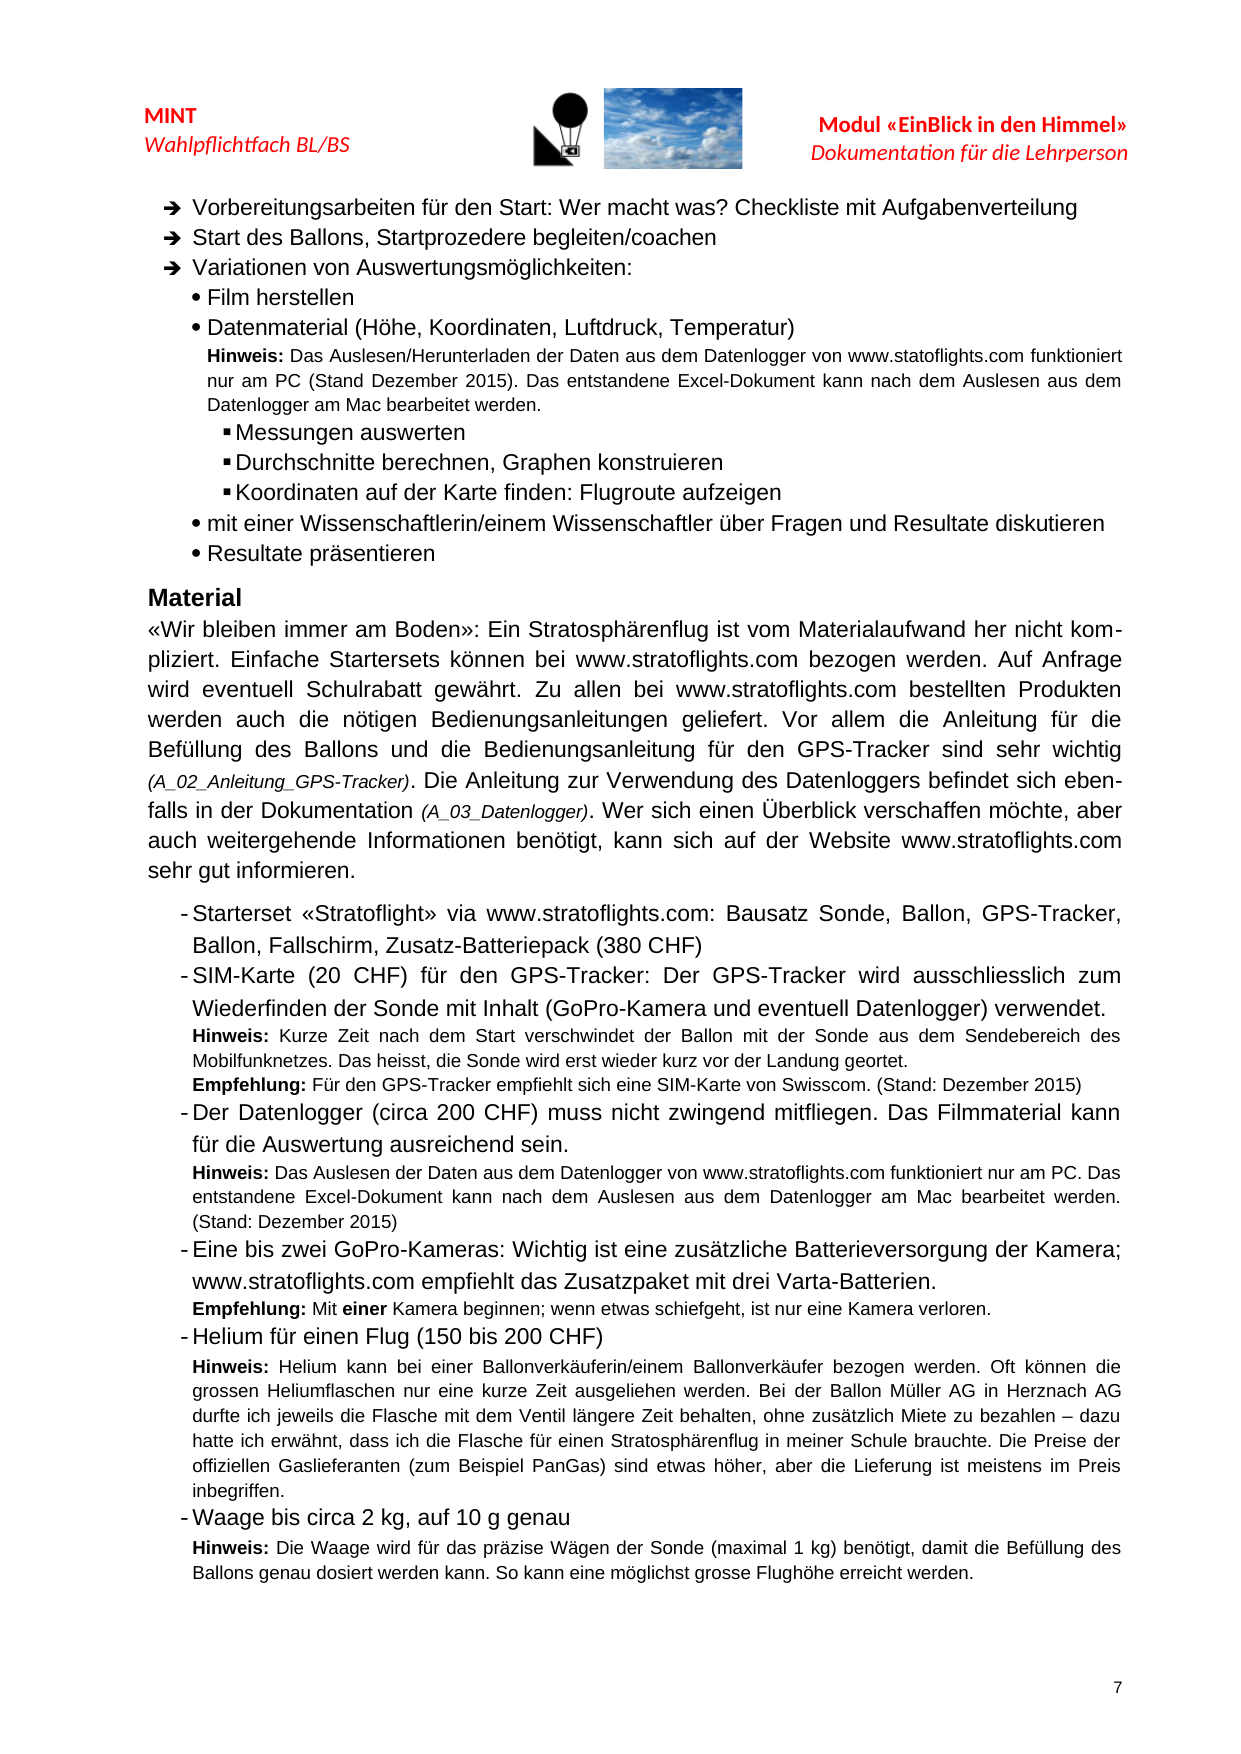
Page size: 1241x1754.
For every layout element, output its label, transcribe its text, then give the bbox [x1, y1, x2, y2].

list Eine bis zwei GoPro-Kameras: Wichtig ist eine zusätzliche Batterieversorgung der Kamera; www.stratoflights.com empfiehlt das Zusatzpaket mit drei Varta-Batterien. [177, 1236, 1122, 1294]
list Waage bis circa 2 kg, auf 10 g genau [177, 1504, 1122, 1533]
picture [603, 88, 743, 169]
list Durchschnitte berechnen, Graphen konstruieren [222, 449, 1122, 476]
list Hinweis: Die Waage wird für das präzise Wägen der Sonde (maximal 1 kg) benötigt, damit die Befüllung des Ballons genau dosiert werden kann. So kann eine möglichst grosse Flughöhe erreicht werden. [192, 1537, 1122, 1583]
list Hinweis: Das Auslesen der Daten aus dem Datenlogger von www.stratoflights.com funktioniert nur am PC. Das entstandene Excel-Dokument kann nach dem Auslesen aus dem Datenlogger am Mac bearbeitet werden. (Stand: Dezember 2015) [192, 1161, 1122, 1233]
list mit einer Wissenschaftlerin/einem Wissenschaftler über Fragen und Resultate diskutieren [192, 509, 1122, 536]
list Helium für einen Flug (150 bis 200 CHF) [177, 1323, 1122, 1351]
list Datenmaterial (Höhe, Koordinaten, Luftdruck, Temperatur) [192, 314, 1122, 341]
list Variationen von Auswertungsmöglichkeiten: [162, 254, 1122, 280]
list Hinweis: Kurze Zeit nach dem Start verschwindet der Ballon mit der Sonde aus dem Sendebereich des Mobilfunknetzes. Das heisst, die Sonde wird erst wieder kurz vor der Landung geortet. [192, 1025, 1122, 1071]
list Vorbereitungsarbeiten für den Start: Wer macht was? Checkliste mit Aufgabenverteilung [162, 193, 1122, 220]
list Start des Ballons, Startprozedere begleiten/coachen [162, 224, 1122, 250]
list Hinweis: Helium kann bei einer Ballonverkäuferin/einem Ballonverkäufer bezogen werden. Oft können die grossen Heliumflaschen nur eine kurze Zeit ausgeliehen werden. Bei der Ballon Müller AG in Herznach AG durfte ich jeweils die Flasche mit dem Ventil längere Zeit behalten, ohne zusätzlich Miete zu bezahlen – dazu hatte ich erwähnt, dass ich die Flasche für einen Stratosphärenflug in meiner Schule brauchte. Die Preise der offiziellen Gaslieferanten (zum Beispiel PanGas) sind etwas höher, aber die Lieferung ist meistens im Preis inbegriffen. [192, 1356, 1122, 1501]
list Messungen auswerten [222, 419, 1122, 445]
text Hinweis: Das Auslesen/Herunterladen der Daten aus dem Datenlogger von www.statoflights.com funktioniert nur am PC (Stand Dezember 2015). Das entstandene Excel-Dokument kann nach dem Auslesen aus dem Datenlogger am Mac bearbeitet werden. [207, 344, 1122, 416]
list Koordinaten auf der Karte finden: Flugroute aufzeigen [222, 479, 1122, 506]
list Starterset «Stratoflight» via www.stratoflights.com: Bausatz Sonde, Ballon, GPS-Tracker, Ballon, Fallschirm, Zusatz-Batteriepack (380 CHF) [177, 900, 1122, 958]
list Der Datenlogger (circa 200 CHF) muss nicht zwingend mitfliegen. Das Filmmaterial kann für die Auswertung ausreichend sein. [177, 1099, 1122, 1158]
list Film herstellen [192, 284, 1122, 311]
list Resultate präsentieren [192, 540, 1122, 566]
subtitle Material [148, 582, 1122, 611]
list SIM-Karte (20 CHF) für den GPS-Tracker: Der GPS-Tracker wird ausschliesslich zum Wiederfinden der Sonde mit Inhalt (GoPro-Kamera und eventuell Datenlogger) verwendet. [177, 962, 1122, 1021]
list Empfehlung: Mit einer Kamera beginnen; wenn etwas schiefgeht, ist nur eine Kamera verloren. [192, 1298, 1122, 1320]
list Empfehlung: Für den GPS-Tracker empfiehlt sich eine SIM-Karte von Swisscom. (Stand: Dezember 2015) [192, 1074, 1122, 1096]
text «Wir bleiben immer am Boden»: Ein Stratosphärenflug ist vom Materialaufwand her nicht kompliziert. Einfache Startersets können bei www.stratoflights.com bezogen werden. Auf Anfrage wird eventuell Schulrabatt gewährt. Zu allen bei www.stratoflights.com bestellten Produkten werden auch die nötigen Bedienungsanleitungen geliefert. Vor allem die Anleitung für die Befüllung des Ballons und die Bedienungsanleitung für den GPS-Tracker sind sehr wichtig (A_02_Anleitung_GPS-Tracker). Die Anleitung zur Verwendung des Datenloggers befindet sich ebenfalls in der Dokumentation (A_03_Datenlogger). Wer sich einen Überblick verschaffen möchte, aber auch weitergehende Informationen benötigt, kann sich auf der Website www.stratoflights.com sehr gut informieren. [148, 616, 1122, 883]
